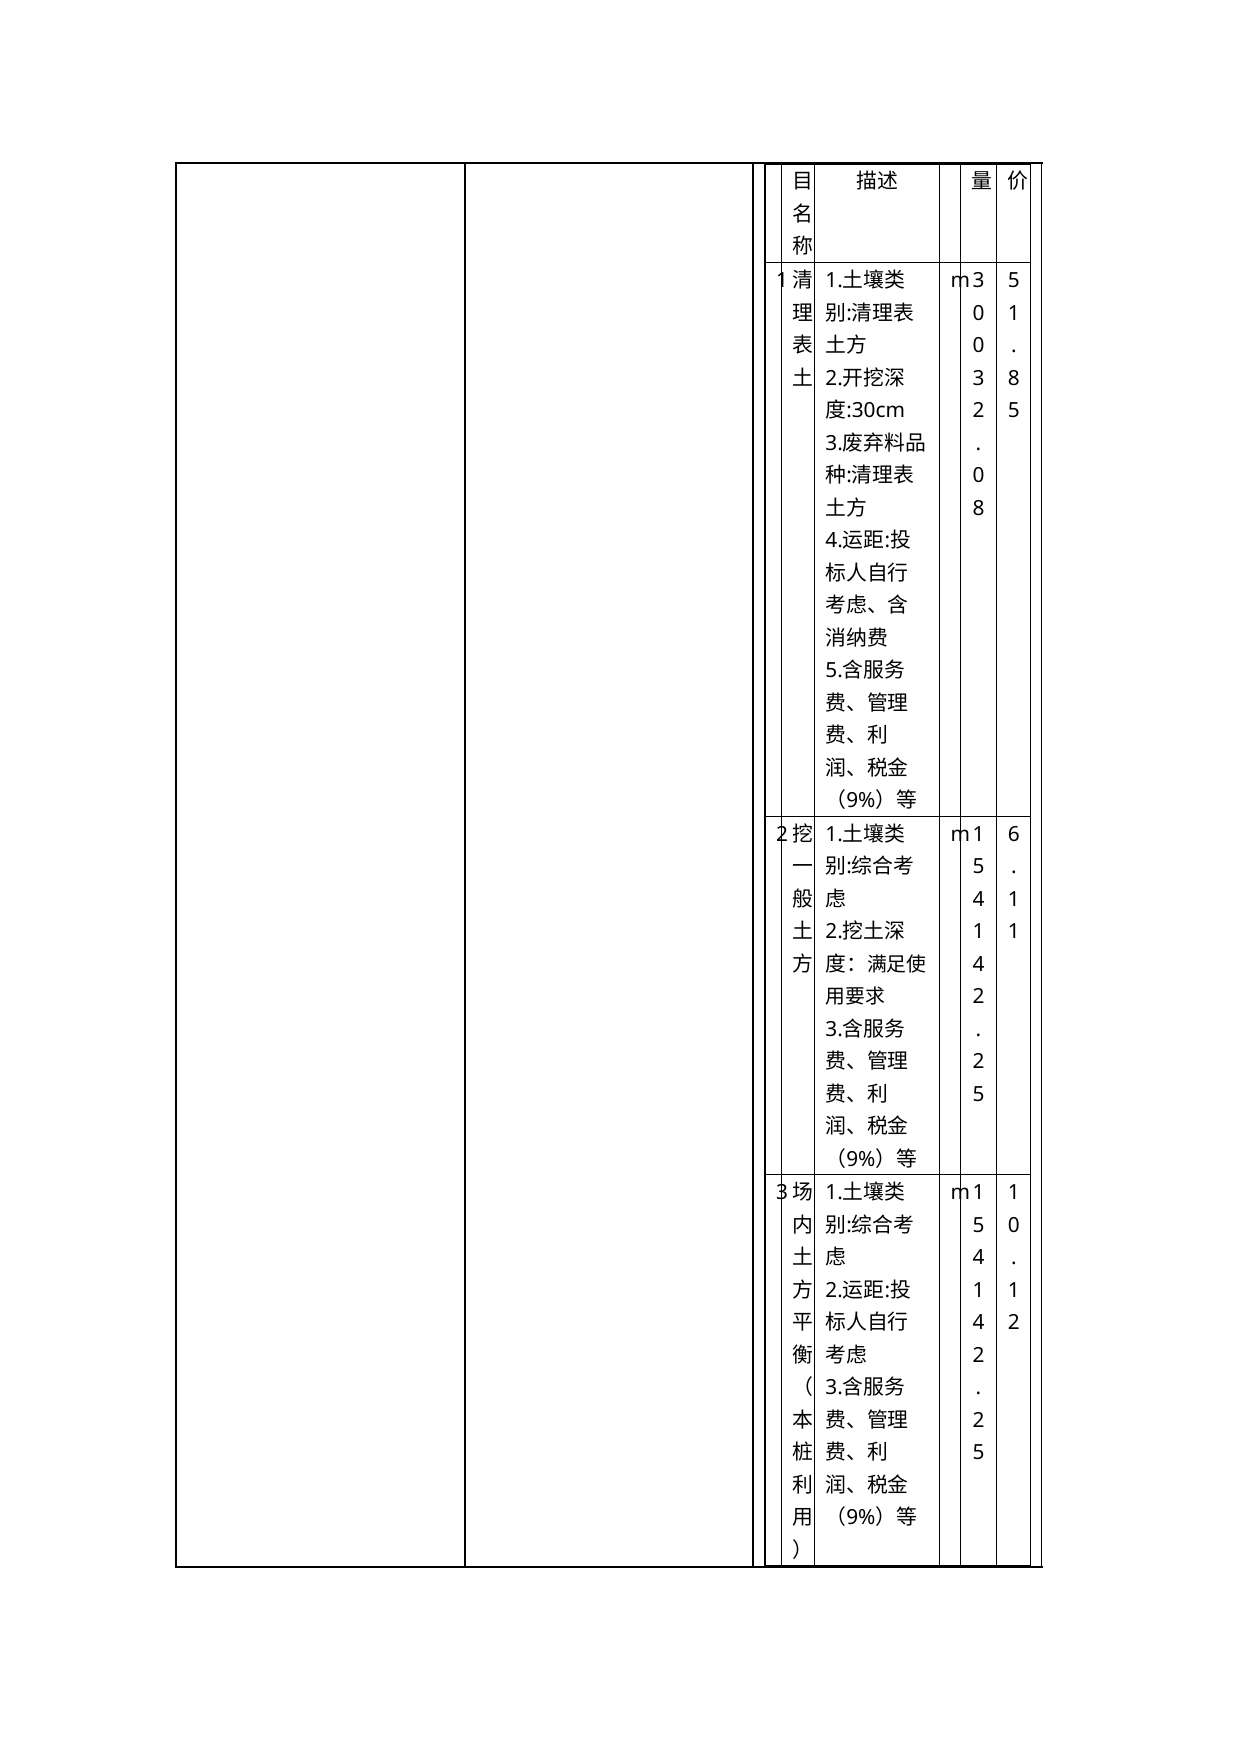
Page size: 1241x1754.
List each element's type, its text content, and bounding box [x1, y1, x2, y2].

table_cell [766, 165, 781, 262]
table_cell [997, 165, 1030, 262]
table_cell [766, 1175, 781, 1565]
table_cell [815, 817, 939, 1174]
table_cell [940, 817, 960, 1174]
table_cell 1 [177, 164, 464, 1566]
table_cell [940, 263, 960, 816]
table_cell [766, 817, 781, 1174]
table_cell [815, 1175, 939, 1565]
table_cell [997, 263, 1030, 816]
table_cell [754, 164, 764, 1566]
table_cell [782, 165, 814, 262]
table_cell [1031, 164, 1041, 1566]
table_cell [815, 263, 939, 816]
table_cell [782, 1175, 814, 1565]
table_cell [961, 165, 996, 262]
table_cell [940, 1175, 960, 1565]
table_cell [782, 263, 814, 816]
table_cell [961, 263, 996, 816]
table_cell [997, 817, 1030, 1174]
table_cell [815, 165, 939, 262]
table_cell [782, 817, 814, 1174]
table_cell [961, 1175, 996, 1565]
table_cell [997, 1175, 1030, 1565]
table_cell [766, 263, 781, 816]
table_cell [961, 817, 996, 1174]
table_cell [466, 164, 752, 1566]
table_cell [940, 165, 960, 262]
